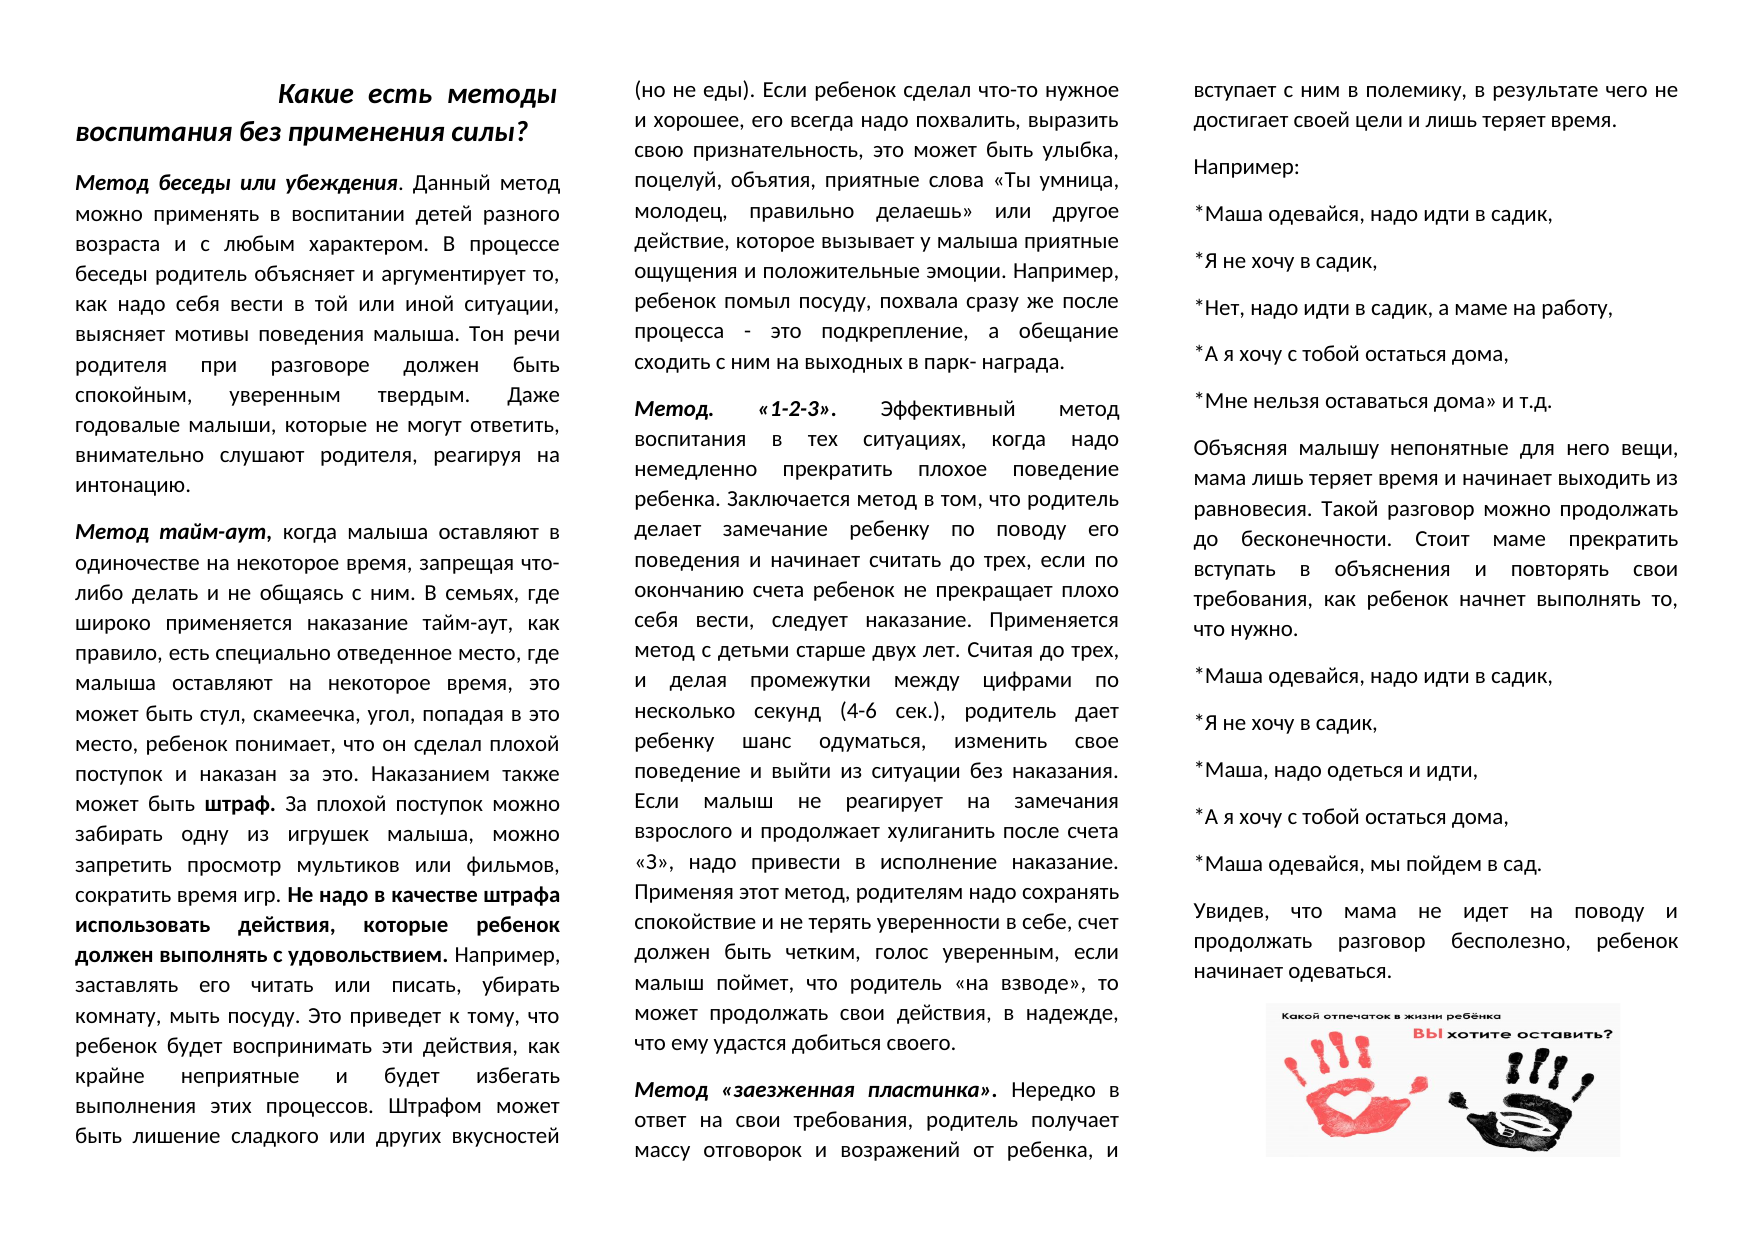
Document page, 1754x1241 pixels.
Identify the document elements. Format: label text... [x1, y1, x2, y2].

text *А я хочу с тобой остаться дома, [1193, 802, 1679, 830]
picture [1265, 1003, 1621, 1157]
text Метод. «1-2-3». Эффективный метод воспитания в тех ситуациях, когда надо немедленно прекратить плохое поведение ребенка. Заключается метод в том, что родитель делает замечание ребенку по поводу его поведения и начинает считать до трех, если по окончанию счета ребенок не прекращает плохо себя вести, следует наказание. Применяется метод с детьми старше двух лет. Считая до трех, и делая промежутки между цифрами по несколько секунд (4-6 сек.), родитель дает ребенку шанс одуматься, изменить свое поведение и выйти из ситуации без наказания. Если малыш не реагирует на замечания взрослого и продолжает хулиганить после счета «З», надо привести в исполнение наказание. Применяя этот метод, родителям надо сохранять спокойствие и не терять уверенности в себе, счет должен быть четким, голос уверенным, если малыш поймет, что родитель «на взводе», то может продолжать свои действия, в надежде, что ему удастся добиться своего. [634, 394, 1119, 1056]
text *Нет, надо идти в садик, а маме на работу, [1193, 293, 1679, 321]
text Метод тайм-аут, когда малыша оставляют в одиночестве на некоторое время, запрещая что-либо делать и не общаясь с ним. В семьях, где широко применяется наказание тайм-аут, как правило, есть специально отведенное место, где малыша оставляют на некоторое время, это может быть стул, скамеечка, угол, попадая в это место, ребенок понимает, что он сделал плохой поступок и наказан за это. Наказанием также может быть штраф. За плохой поступок можно забирать одну из игрушек малыша, можно запретить просмотр мультиков или фильмов, сократить время игр. Не надо в качестве штрафа использовать действия, которые ребенок должен выполнять с удовольствием. Например, заставлять его читать или писать, убирать комнату, мыть посуду. Это приведет к тому, что ребенок будет воспринимать эти действия, как крайне неприятные и будет избегать выполнения этих процессов. Штрафом может быть лишение сладкого или других вкусностей (но не еды). Если ребенок сделал что-то нужное и хорошее, его всегда надо похвалить, выразить свою признательность, это может быть улыбка, поцелуй, объятия, приятные слова «Ты умница, молодец, правильно делаешь» или другое действие, которое вызывает у малыша приятные ощущения и положительные эмоции. Например, ребенок помыл посуду, похвала сразу же после процесса - это подкрепление, а обещание сходить с ним на выходных в парк- награда. [75, 517, 560, 1150]
text Увидев, что мама не идет на поводу и продолжать разговор бесполезно, ребенок начинает одеваться. [1193, 896, 1679, 984]
text Метод «заезженная пластинка». Нередко в ответ на свои требования, родитель получает массу отговорок и возражений от ребенка, и вступает с ним в полемику, в результате чего не достигает своей цели и лишь теряет время. [634, 1075, 1119, 1163]
text Метод «заезженная пластинка». Нередко в ответ на свои требования, родитель получает массу отговорок и возражений от ребенка, и вступает с ним в полемику, в результате чего не достигает своей цели и лишь теряет время. [1193, 75, 1679, 133]
text Например: [1193, 152, 1679, 180]
text *Маша одевайся, мы пойдем в сад. [1193, 849, 1679, 877]
text Метод беседы или убеждения. Данный метод можно применять в воспитании детей разного возраста и с любым характером. В процессе беседы родитель объясняет и аргументирует то, как надо себя вести в той или иной ситуации, выясняет мотивы поведения малыша. Тон речи родителя при разговоре должен быть спокойным, уверенным твердым. Даже годовалые малыши, которые не могут ответить, внимательно слушают родителя, реагируя на интонацию. [75, 168, 560, 499]
text *Маша одевайся, надо идти в садик, [1193, 661, 1679, 689]
text *А я хочу с тобой остаться дома, [1193, 339, 1679, 368]
text *Я не хочу в садик, [1193, 708, 1679, 736]
text *Я не хочу в садик, [1193, 246, 1679, 274]
text *Мне нельзя оставаться дома» и т.д. [1193, 386, 1679, 414]
text Объясняя малышу непонятные для него вещи, мама лишь теряет время и начинает выходить из равновесия. Такой разговор можно продолжать до бесконечности. Стоит маме прекратить вступать в объяснения и повторять свои требования, как ребенок начнет выполнять то, что нужно. [1193, 433, 1679, 643]
text *Маша, надо одеться и идти, [1193, 755, 1679, 783]
text Метод тайм-аут, когда малыша оставляют в одиночестве на некоторое время, запрещая что-либо делать и не общаясь с ним. В семьях, где широко применяется наказание тайм-аут, как правило, есть специально отведенное место, где малыша оставляют на некоторое время, это может быть стул, скамеечка, угол, попадая в это место, ребенок понимает, что он сделал плохой поступок и наказан за это. Наказанием также может быть штраф. За плохой поступок можно забирать одну из игрушек малыша, можно запретить просмотр мультиков или фильмов, сократить время игр. Не надо в качестве штрафа использовать действия, которые ребенок должен выполнять с удовольствием. Например, заставлять его читать или писать, убирать комнату, мыть посуду. Это приведет к тому, что ребенок будет воспринимать эти действия, как крайне неприятные и будет избегать выполнения этих процессов. Штрафом может быть лишение сладкого или других вкусностей (но не еды). Если ребенок сделал что-то нужное и хорошее, его всегда надо похвалить, выразить свою признательность, это может быть улыбка, поцелуй, объятия, приятные слова «Ты умница, молодец, правильно делаешь» или другое действие, которое вызывает у малыша приятные ощущения и положительные эмоции. Например, ребенок помыл посуду, похвала сразу же после процесса - это подкрепление, а обещание сходить с ним на выходных в парк- награда. [634, 75, 1119, 375]
text *Маша одевайся, надо идти в садик, [1193, 199, 1679, 227]
text Какие есть методы воспитания без применения силы? [75, 75, 560, 149]
